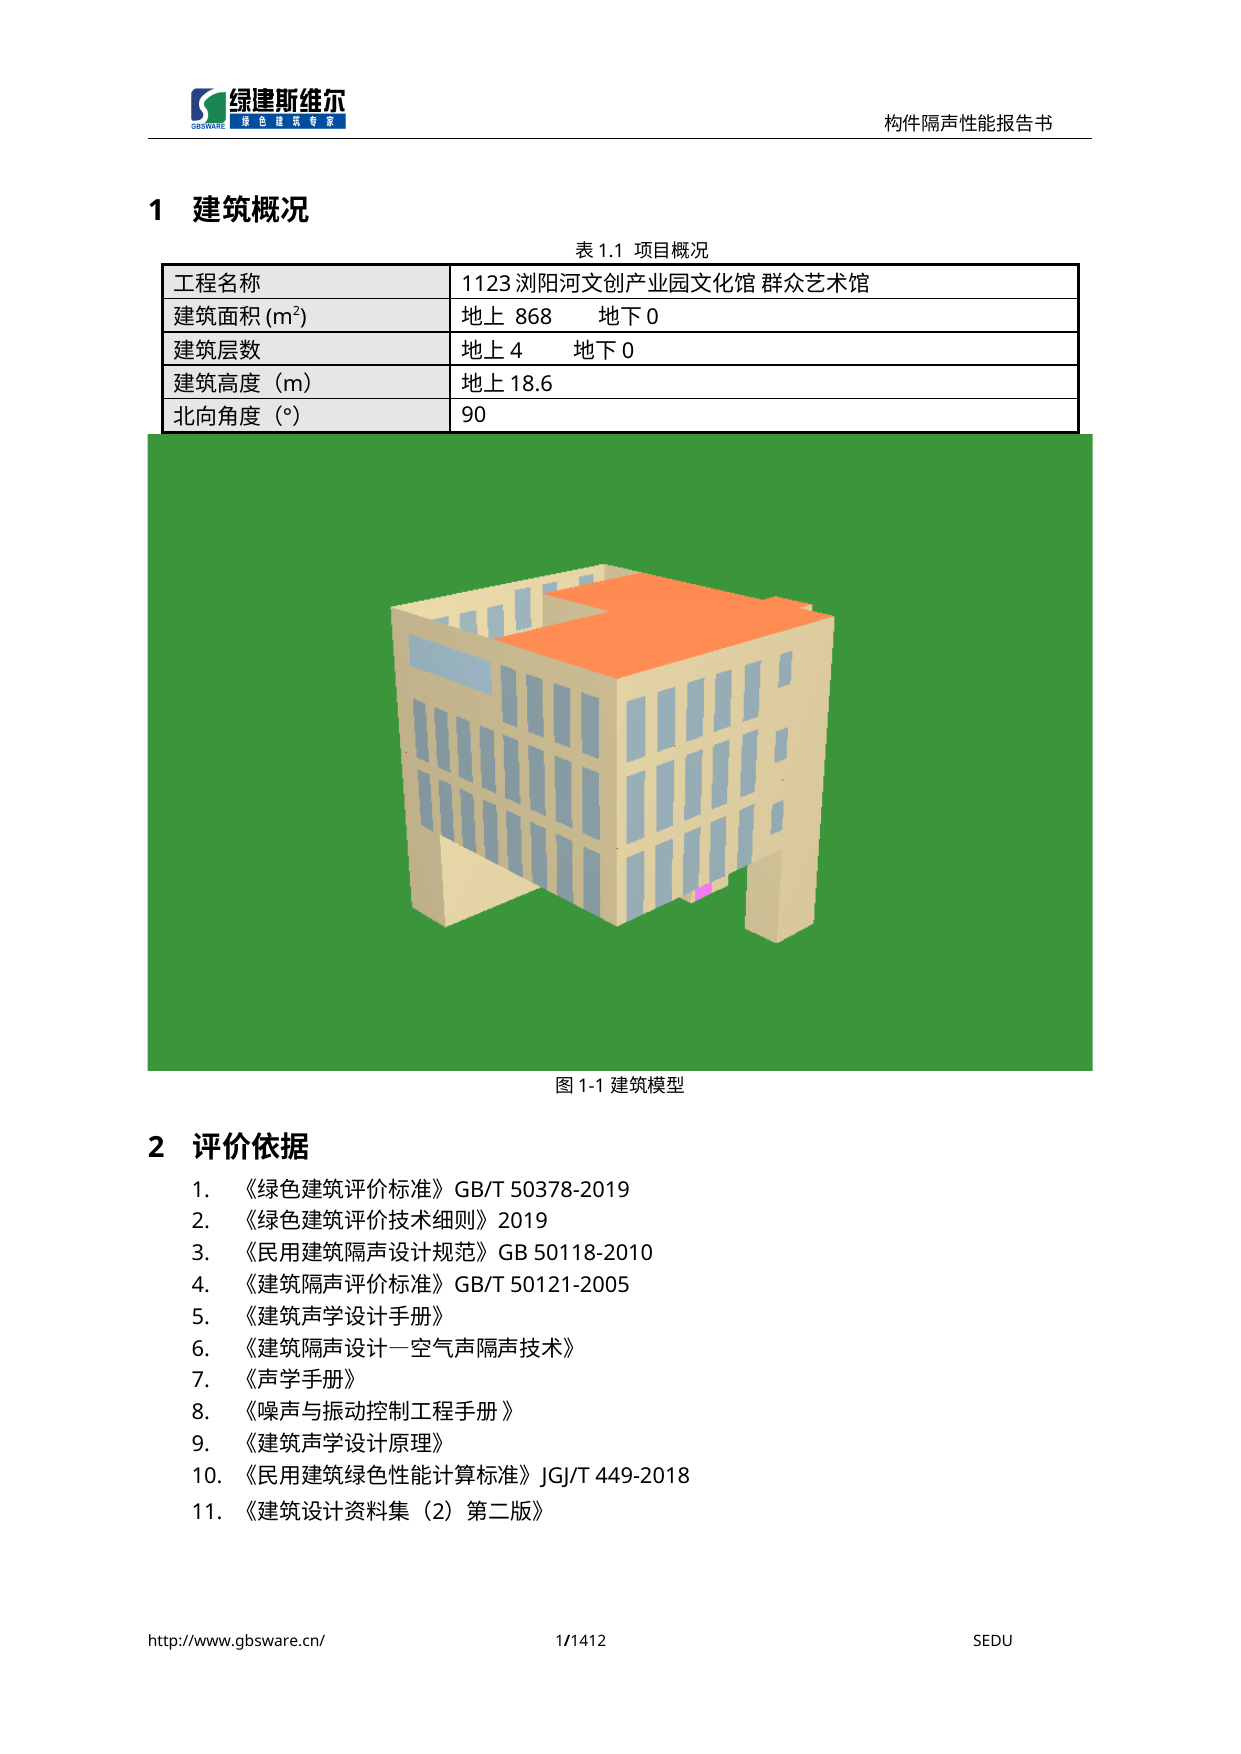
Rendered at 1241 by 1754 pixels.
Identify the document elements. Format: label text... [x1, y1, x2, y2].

list 《民用建筑隔声设计规范》GB 50118-2010 [191, 1235, 1092, 1267]
table_header 工程名称 [164, 266, 449, 298]
subtitle 建筑概况 [148, 187, 1092, 229]
table_header 1123浏阳河文创产业园文化馆 群众艺术馆 [451, 266, 1077, 298]
text 图1-1 建筑模型 [148, 1071, 1092, 1098]
list 《噪声与振动控制工程手册 》 [191, 1394, 1092, 1426]
list 《声学手册》 [191, 1362, 1092, 1394]
text 表1.1 项目概况 [148, 236, 1092, 263]
subtitle 评价依据 [148, 1123, 1092, 1166]
picture [187, 88, 347, 130]
table_cell 建筑层数 [164, 333, 449, 364]
table_cell 北向角度（°） [164, 399, 449, 431]
list 《绿色建筑评价技术细则》2019 [191, 1203, 1092, 1235]
table_cell 建筑高度（m） [164, 366, 449, 398]
list 《建筑声学设计原理》 [191, 1426, 1092, 1458]
list 《建筑声学设计手册》 [191, 1299, 1092, 1331]
table_cell 地上 4 地下0 [451, 333, 1077, 364]
list 《建筑隔声设计—空气声隔声技术》 [191, 1331, 1092, 1362]
picture [147, 434, 1093, 1071]
list 《建筑设计资料集（2）第二版》 [191, 1494, 1092, 1526]
table_cell 地上 868 地下0 [451, 299, 1077, 331]
list 《建筑隔声评价标准》GB/T 50121-2005 [191, 1267, 1092, 1299]
list 《绿色建筑评价标准》GB/T 50378-2019 [191, 1172, 1092, 1203]
table_cell 建筑面积 (m2) [164, 299, 449, 331]
table_cell 地上18.6 [451, 366, 1077, 398]
list 《民用建筑绿色性能计算标准》JGJ/T 449-2018 [191, 1458, 1092, 1489]
table_cell 90 [451, 399, 1077, 431]
